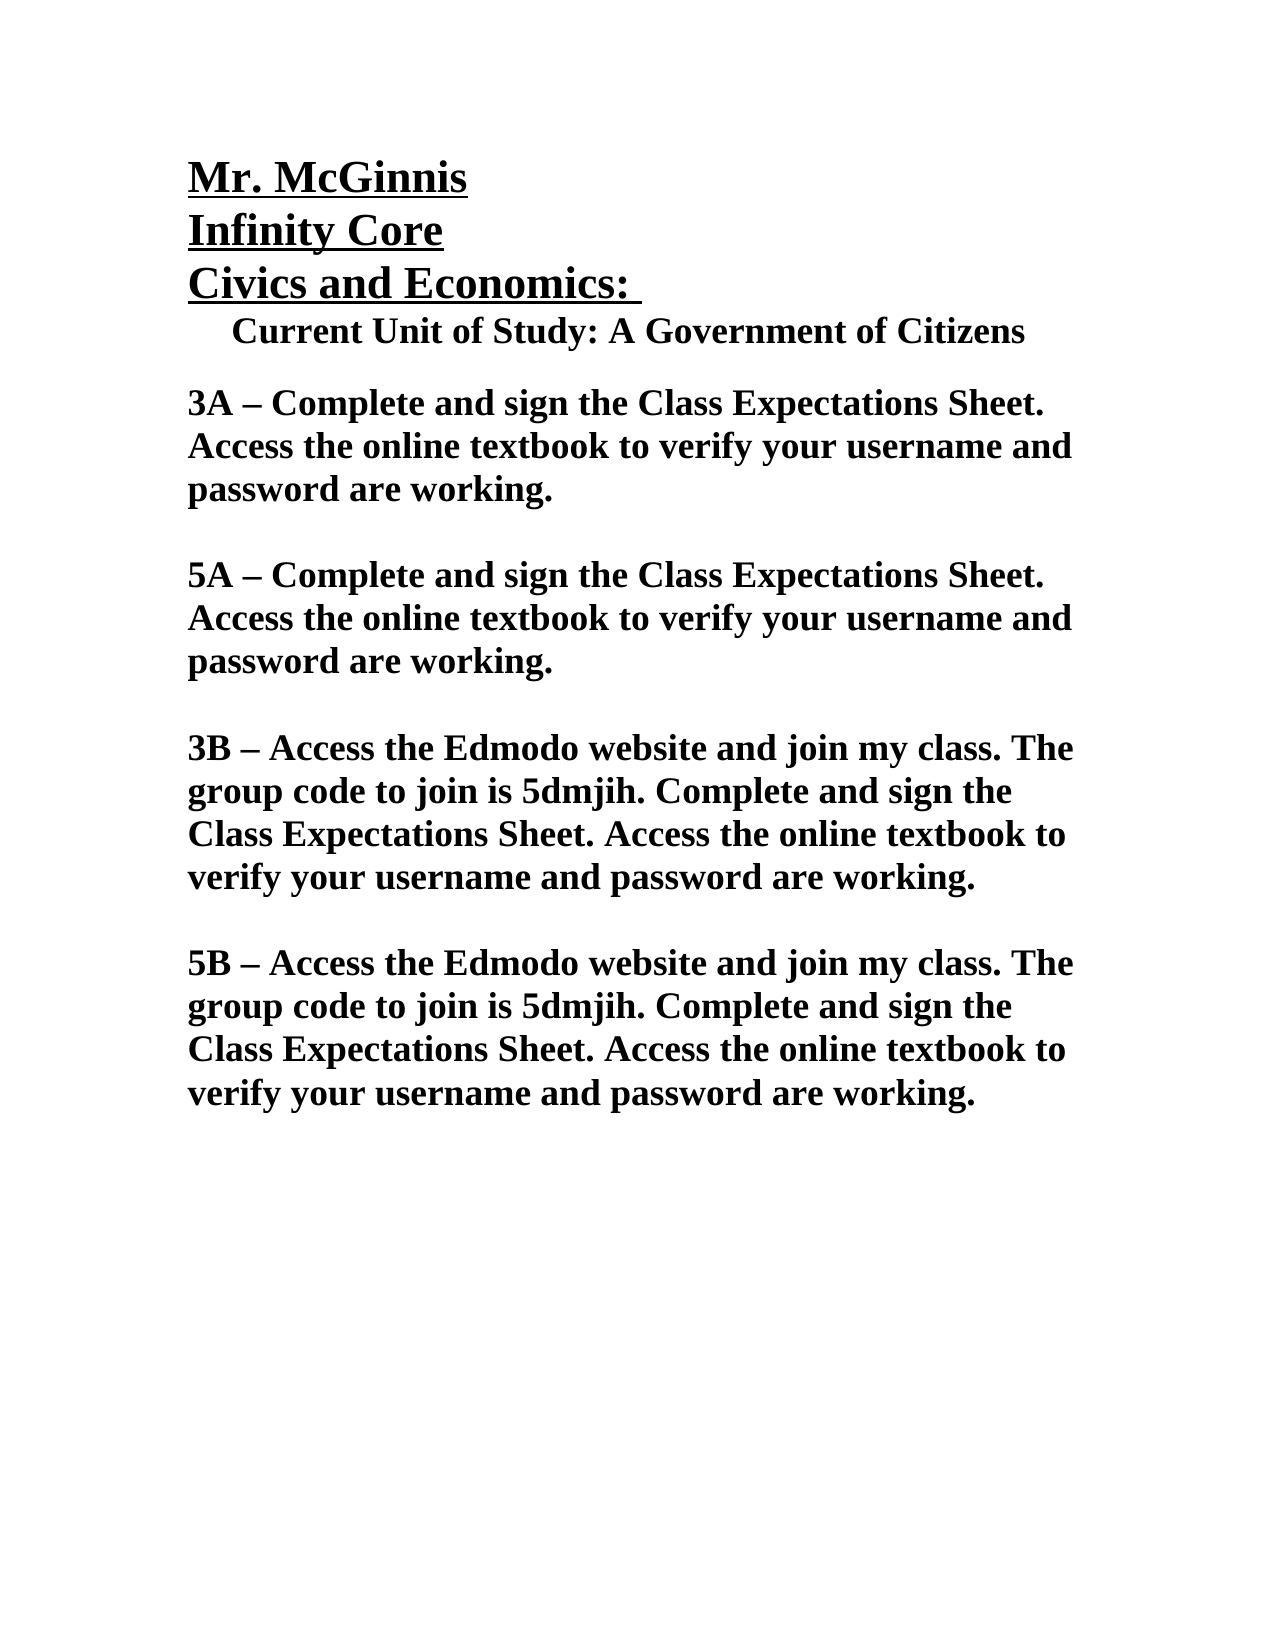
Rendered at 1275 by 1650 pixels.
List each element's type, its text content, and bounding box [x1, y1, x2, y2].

text 5A – Complete and sign the Class Expectations Sheet. Access the online textbook to verify your username and password are working. [187, 552, 1087, 682]
text Civics and Economics: [187, 255, 1087, 308]
text 3B – Access the Edmodo website and join my class. The group code to join is 5dmjih. Complete and sign the Class Expectations Sheet. Access the online textbook to verify your username and password are working. [187, 725, 1087, 897]
text 3A – Complete and sign the Class Expectations Sheet. Access the online textbook to verify your username and password are working. [187, 380, 1087, 509]
text Infinity Core [187, 203, 1087, 255]
text Mr. McGinnis [187, 150, 1087, 203]
text 5B – Access the Edmodo website and join my class. The group code to join is 5dmjih. Complete and sign the Class Expectations Sheet. Access the online textbook to verify your username and password are working. [187, 941, 1087, 1113]
text Current Unit of Study: A Government of Citizens [187, 308, 1087, 351]
